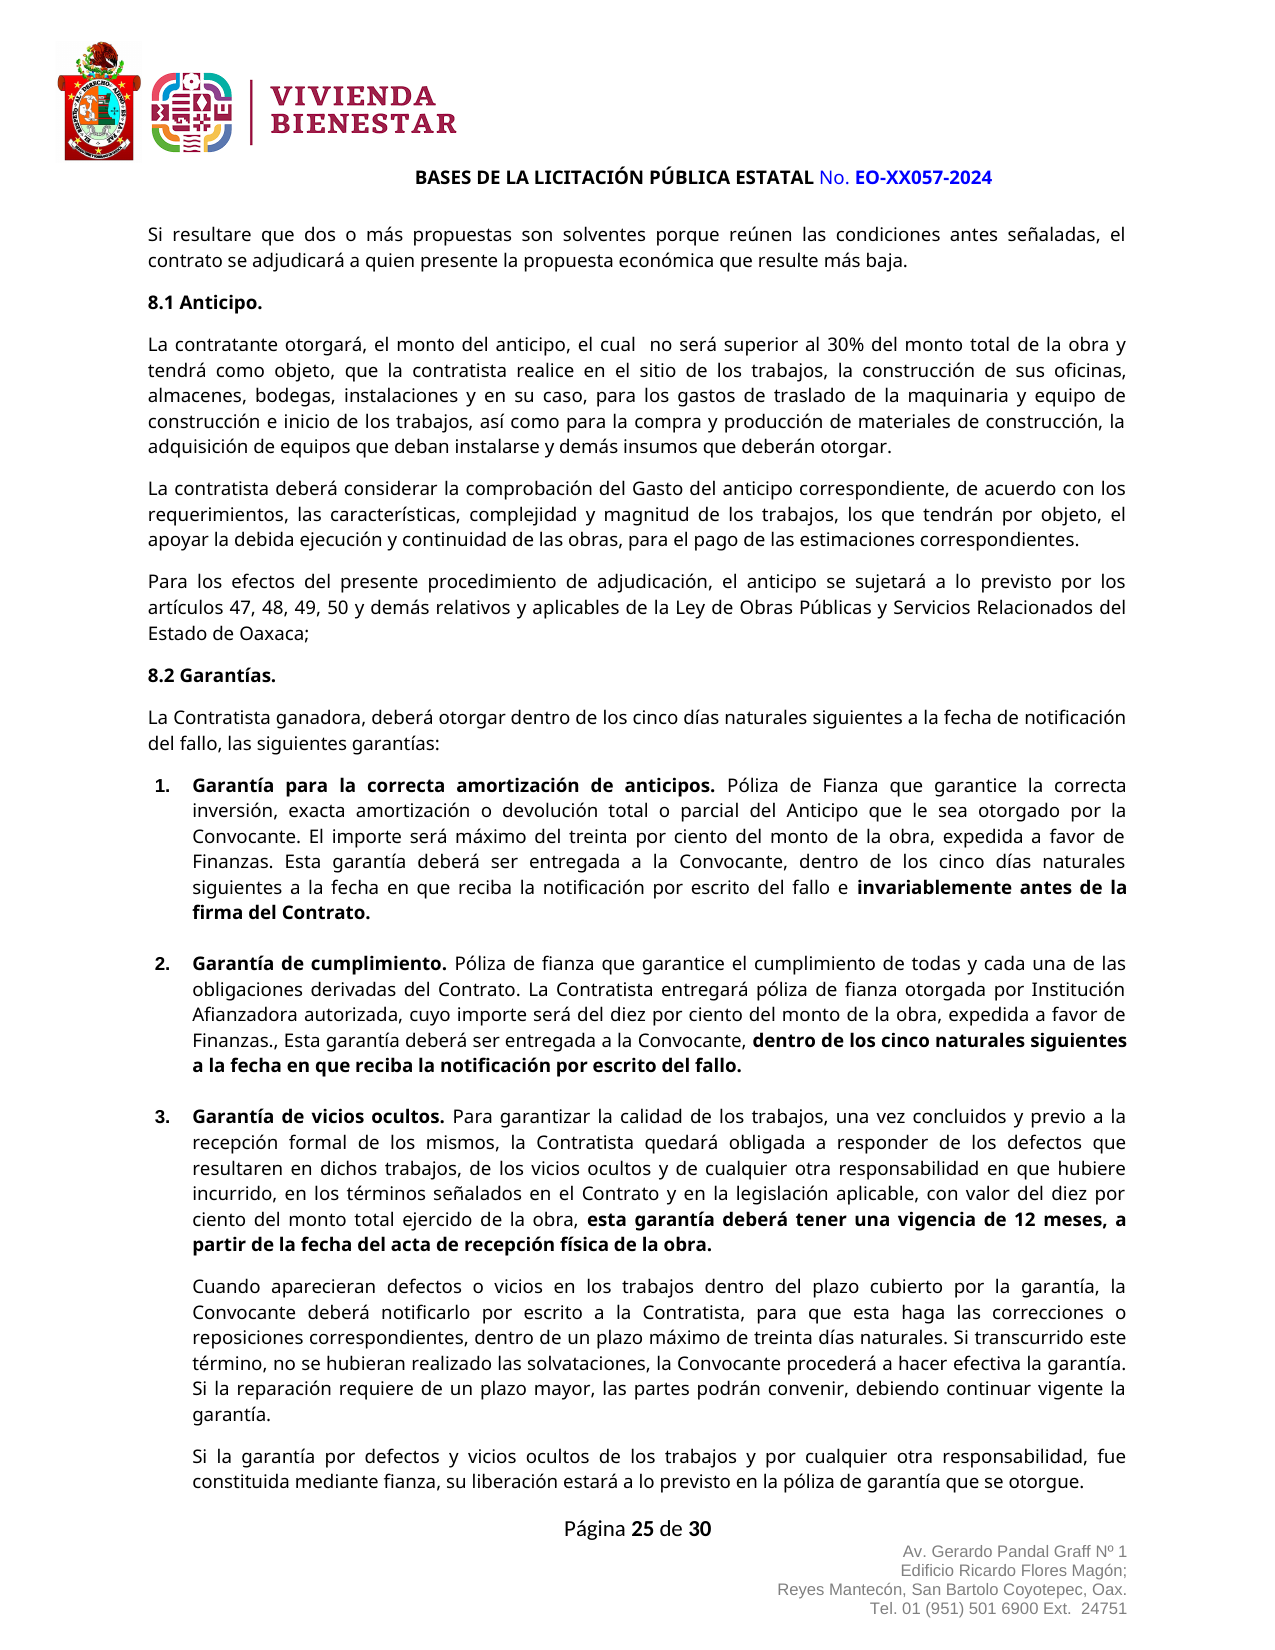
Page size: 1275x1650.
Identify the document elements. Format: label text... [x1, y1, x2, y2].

text 8.2 Garantías. [148, 662, 1127, 688]
text La contratista deberá considerar la comprobación del Gasto del anticipo correspondiente, de acuerdo con los requerimientos, las características, complejidad y magnitud de los trabajos, los que tendrán por objeto, el apoyar la debida ejecución y continuidad de las obras, para el pago de las estimaciones correspondientes. [148, 476, 1127, 552]
list Garantía para la correcta amortización de anticipos. Póliza de Fianza que garantice la correcta inversión, exacta amortización o devolución total o parcial del Anticipo que le sea otorgado por la Convocante. El importe será máximo del treinta por ciento del monto de la obra, expedida a favor de Finanzas. Esta garantía deberá ser entregada a la Convocante, dentro de los cinco días naturales siguientes a la fecha en que reciba la notificación por escrito del fallo e invariablemente antes de la firma del Contrato. [154, 772, 1127, 925]
text La Contratista ganadora, deberá otorgar dentro de los cinco días naturales siguientes a la fecha de notificación del fallo, las siguientes garantías: [148, 704, 1127, 755]
text Cuando aparecieran defectos o vicios en los trabajos dentro del plazo cubierto por la garantía, la Convocante deberá notificarlo por escrito a la Contratista, para que esta haga las correcciones o reposiciones correspondientes, dentro de un plazo máximo de treinta días naturales. Si transcurrido este término, no se hubieran realizado las solvataciones, la Convocante procederá a hacer efectiva la garantía. Si la reparación requiere de un plazo mayor, las partes podrán convenir, debiendo continuar vigente la garantía. [192, 1273, 1127, 1427]
list Garantía de cumplimiento. Póliza de fianza que garantice el cumplimiento de todas y cada una de las obligaciones derivadas del Contrato. La Contratista entregará póliza de fianza otorgada por Institución Afianzadora autorizada, cuyo importe será del diez por ciento del monto de la obra, expedida a favor de Finanzas., Esta garantía deberá ser entregada a la Convocante, dentro de los cinco naturales siguientes a la fecha en que reciba la notificación por escrito del fallo. [154, 951, 1127, 1078]
list Garantía de vicios ocultos. Para garantizar la calidad de los trabajos, una vez concluidos y previo a la recepción formal de los mismos, la Contratista quedará obligada a responder de los defectos que resultaren en dichos trabajos, de los vicios ocultos y de cualquier otra responsabilidad en que hubiere incurrido, en los términos señalados en el Contrato y en la legislación aplicable, con valor del diez por ciento del monto total ejercido de la obra, esta garantía deberá tener una vigencia de 12 meses, a partir de la fecha del acta de recepción física de la obra. [154, 1104, 1127, 1257]
picture [147, 64, 473, 161]
text La contratante otorgará, el monto del anticipo, el cual no será superior al 30% del monto total de la obra y tendrá como objeto, que la contratista realice en el sitio de los trabajos, la construcción de sus oficinas, almacenes, bodegas, instalaciones y en su caso, para los gastos de traslado de la maquinaria y equipo de construcción e inicio de los trabajos, así como para la compra y producción de materiales de construcción, la adquisición de equipos que deban instalarse y demás insumos que deberán otorgar. [148, 331, 1127, 459]
picture [55, 41, 143, 163]
text Si la garantía por defectos y vicios ocultos de los trabajos y por cualquier otra responsabilidad, fue constituida mediante fianza, su liberación estará a lo previsto en la póliza de garantía que se otorgue. [192, 1443, 1127, 1494]
text Para los efectos del presente procedimiento de adjudicación, el anticipo se sujetará a lo previsto por los artículos 47, 48, 49, 50 y demás relativos y aplicables de la Ley de Obras Públicas y Servicios Relacionados del Estado de Oaxaca; [148, 569, 1127, 645]
text Si resultare que dos o más propuestas son solventes porque reúnen las condiciones antes señaladas, el contrato se adjudicará a quien presente la propuesta económica que resulte más baja. [148, 221, 1127, 272]
text 8.1 Anticipo. [148, 289, 1127, 315]
